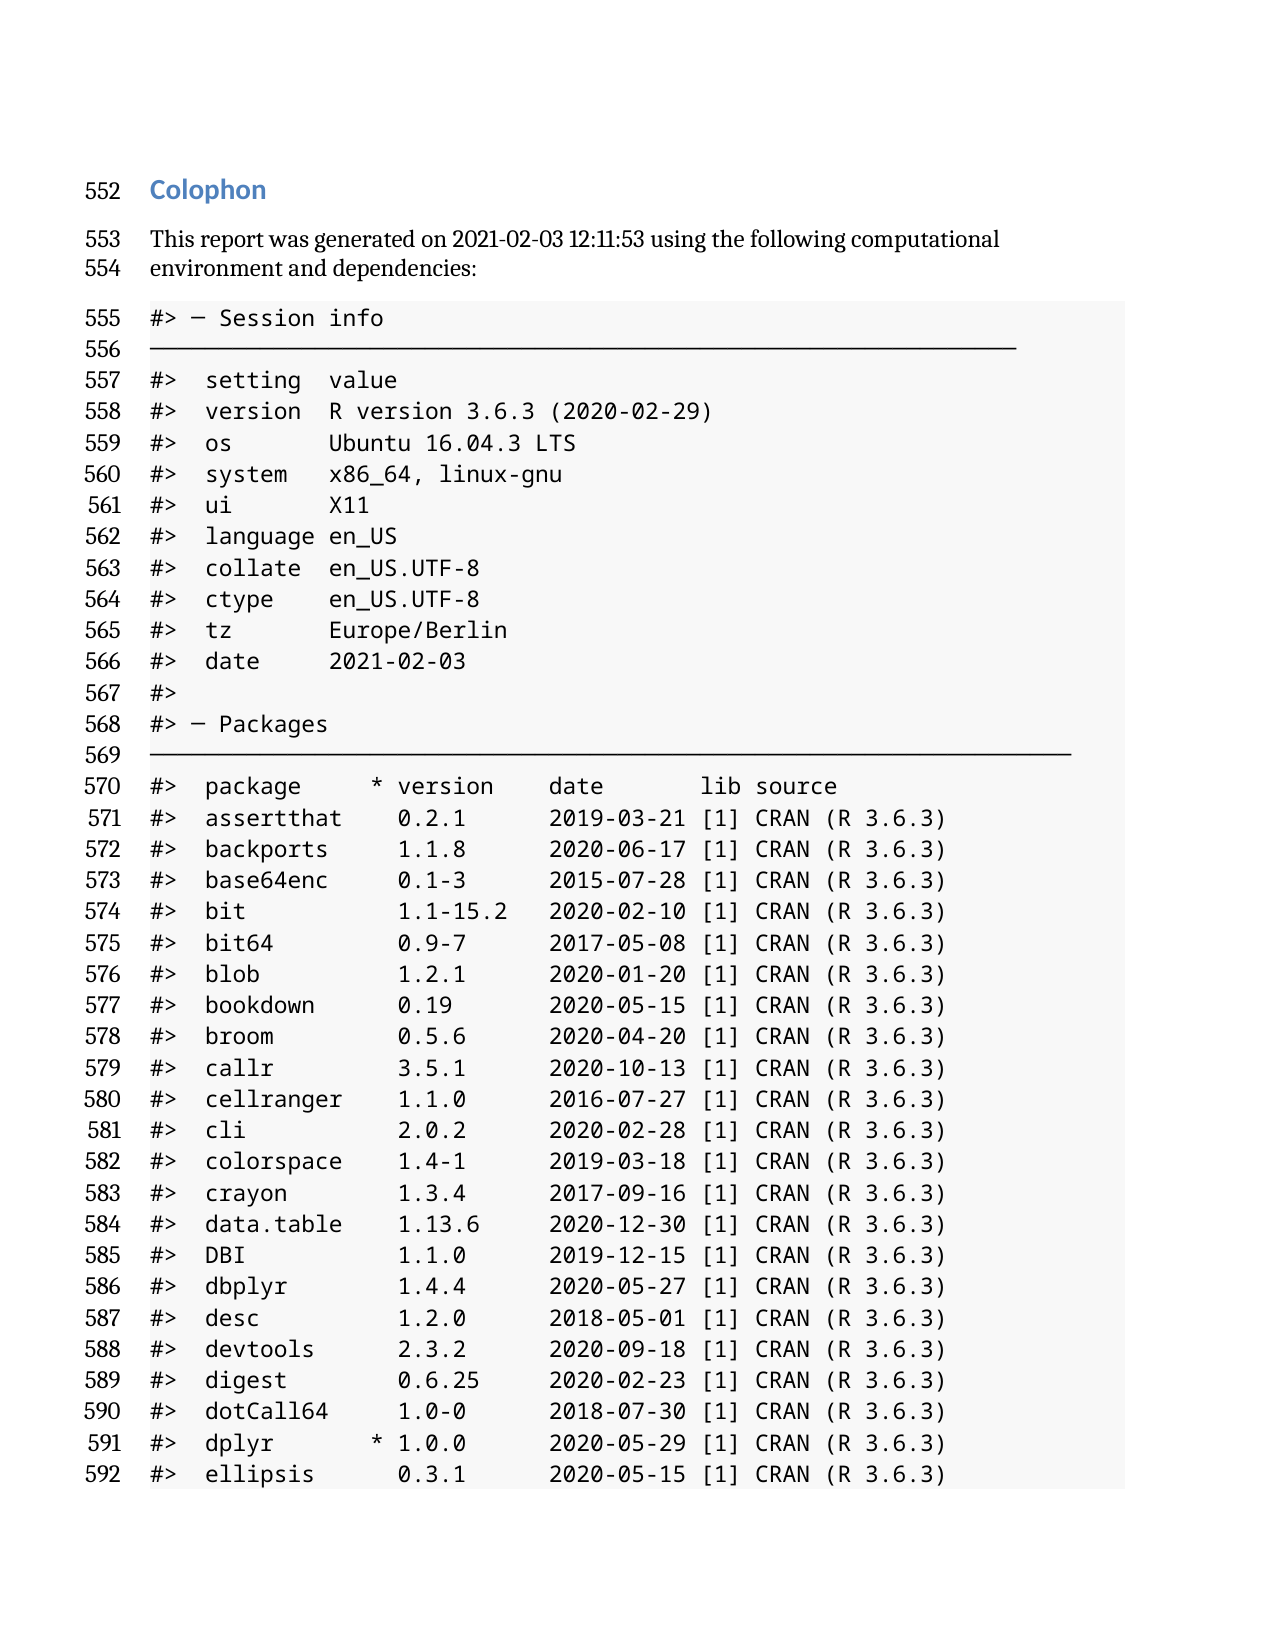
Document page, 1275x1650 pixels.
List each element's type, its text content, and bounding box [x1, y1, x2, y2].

text This report was generated on 2021-02-03 12:11:53 using the following computational environment and dependencies: [150, 225, 1125, 283]
subtitle Colophon [150, 171, 1125, 206]
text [150, 301, 1125, 1489]
